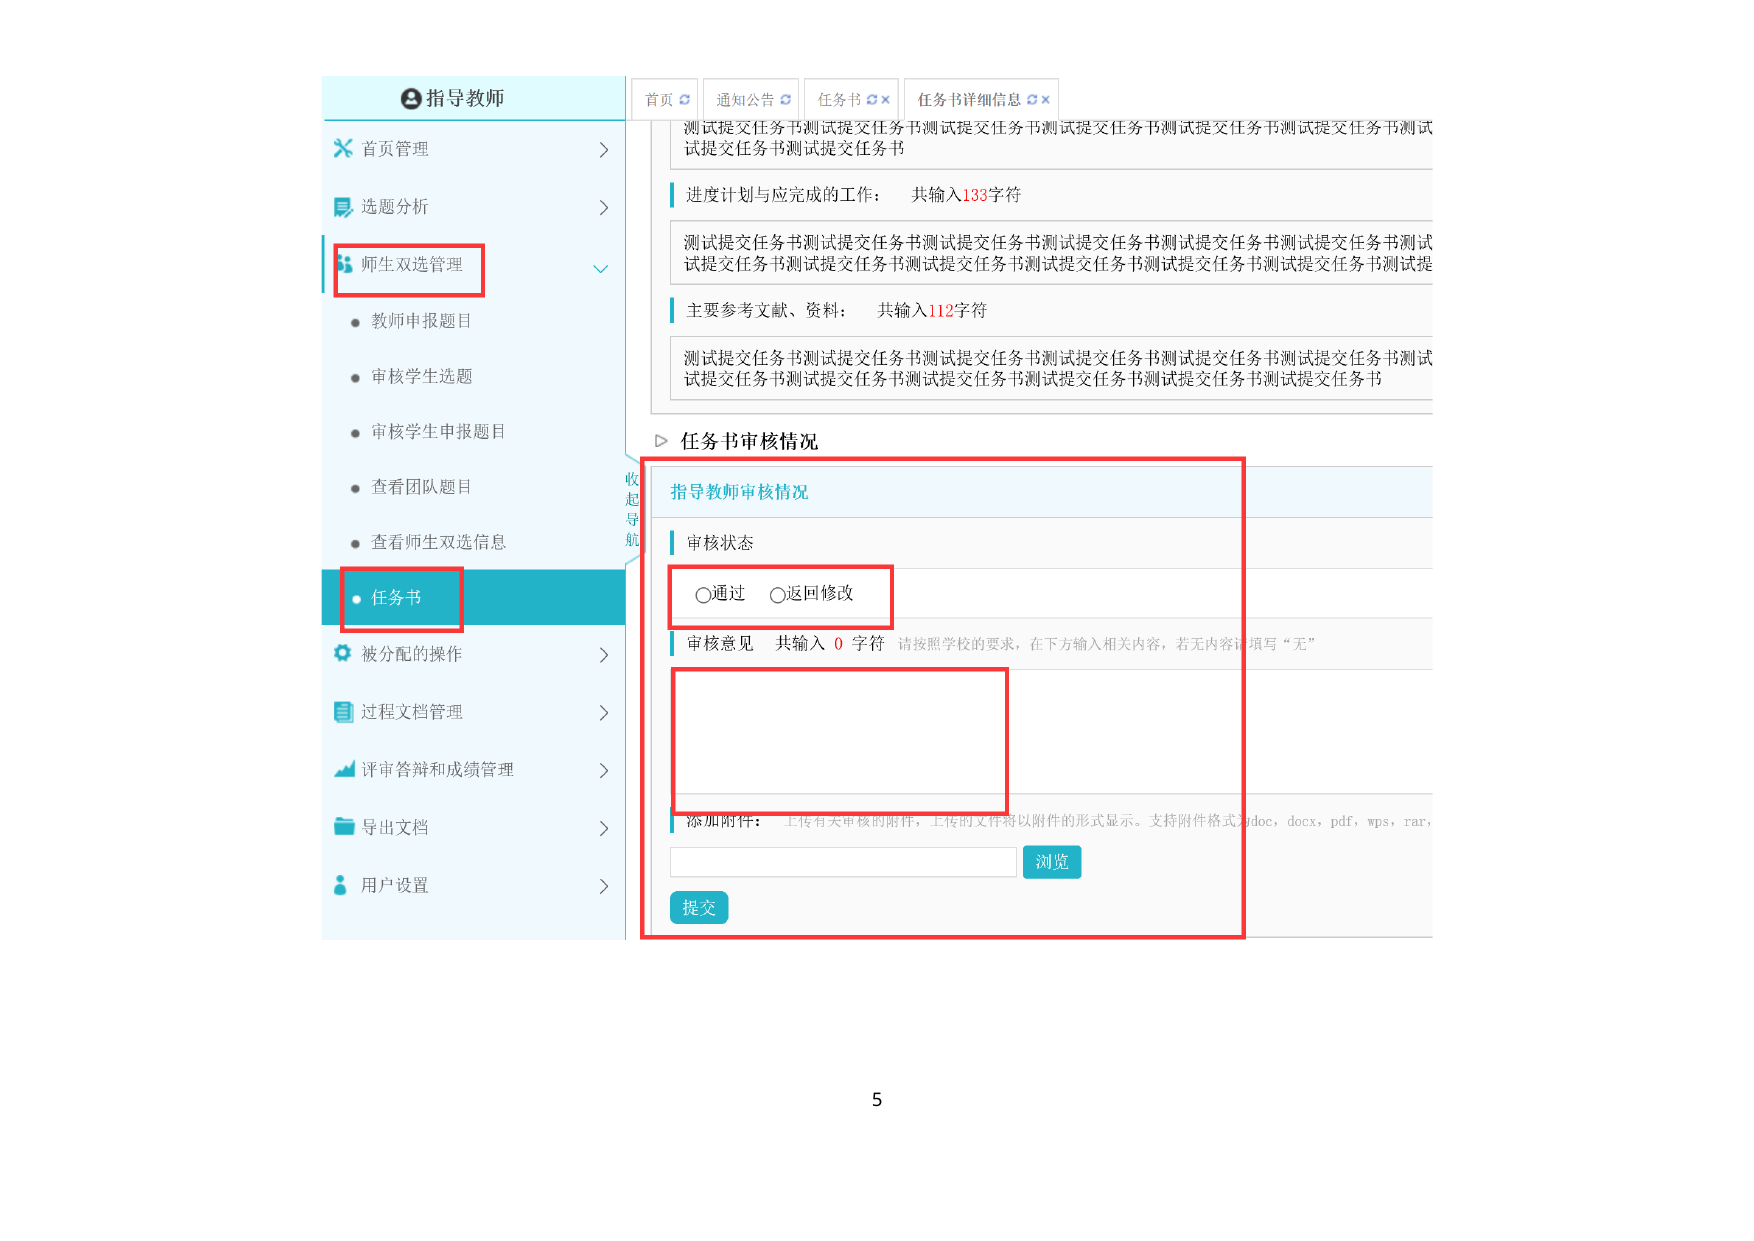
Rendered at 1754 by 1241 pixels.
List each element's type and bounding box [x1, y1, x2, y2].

picture [321, 76, 1433, 940]
